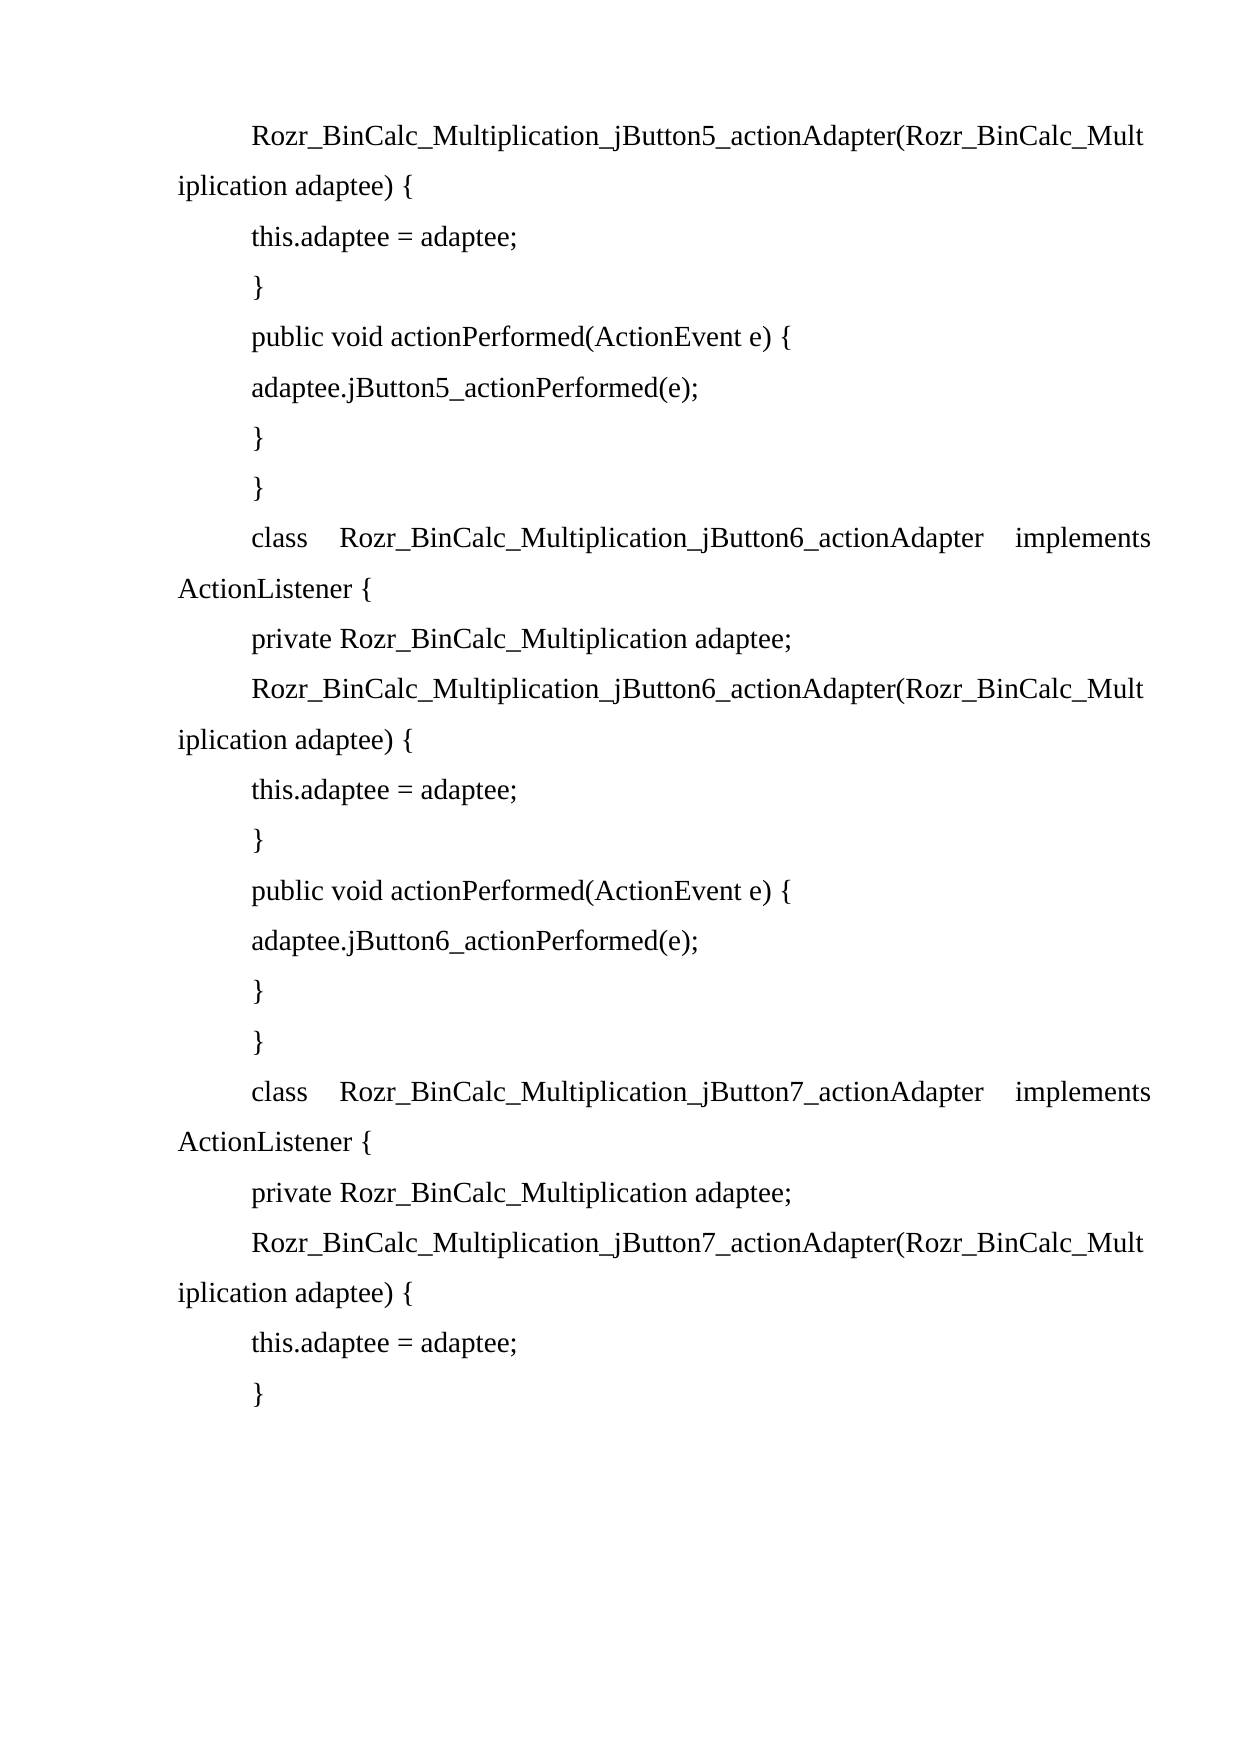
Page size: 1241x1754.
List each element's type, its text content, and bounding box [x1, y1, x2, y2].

text Rozr_BinCalc_Multiplication_jButton7_actionAdapter(Rozr_BinCalc_Multiplication adaptee) { [177, 1225, 1152, 1309]
text private Rozr_BinCalc_Multiplication adaptee; [177, 1175, 1152, 1208]
text this.adaptee = adaptee; [177, 219, 1152, 252]
text this.adaptee = adaptee; [177, 772, 1152, 806]
text this.adaptee = adaptee; [177, 1326, 1152, 1359]
text } [177, 1376, 1152, 1409]
text } [177, 269, 1152, 303]
text } [177, 420, 1152, 453]
text class Rozr_BinCalc_Multiplication_jButton7_actionAdapter implements ActionListener { [177, 1074, 1152, 1158]
text } [177, 822, 1152, 856]
text private Rozr_BinCalc_Multiplication adaptee; [177, 621, 1152, 655]
text public void actionPerformed(ActionEvent e) { [177, 319, 1152, 353]
text } [177, 470, 1152, 504]
text Rozr_BinCalc_Multiplication_jButton6_actionAdapter(Rozr_BinCalc_Multiplication adaptee) { [177, 672, 1152, 755]
text adaptee.jButton5_actionPerformed(e); [177, 370, 1152, 403]
text Rozr_BinCalc_Multiplication_jButton5_actionAdapter(Rozr_BinCalc_Multiplication adaptee) { [177, 118, 1152, 202]
text } [177, 1024, 1152, 1057]
text } [177, 973, 1152, 1007]
text class Rozr_BinCalc_Multiplication_jButton6_actionAdapter implements ActionListener { [177, 521, 1152, 604]
text public void actionPerformed(ActionEvent e) { [177, 873, 1152, 906]
text adaptee.jButton6_actionPerformed(e); [177, 923, 1152, 957]
